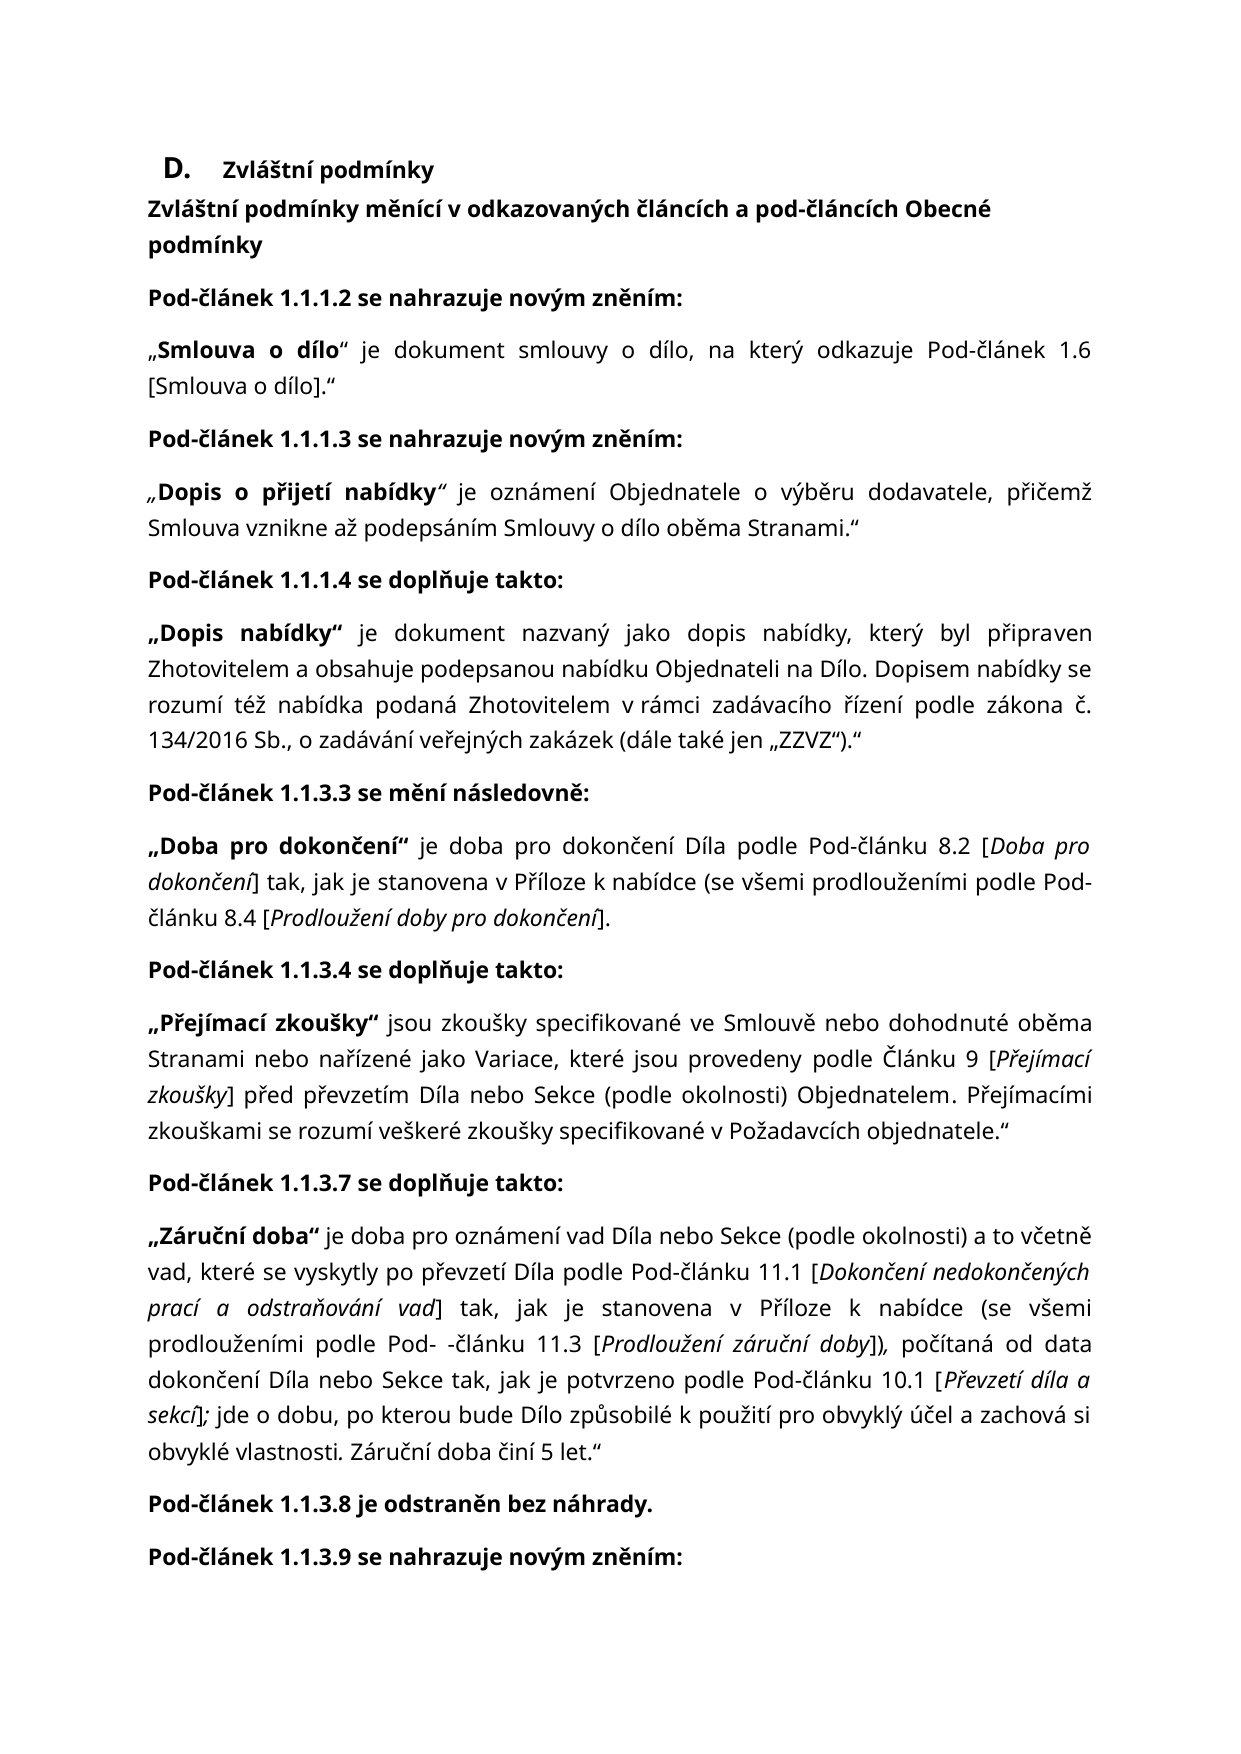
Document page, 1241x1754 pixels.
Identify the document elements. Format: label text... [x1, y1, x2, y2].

text Pod-článek 1.1.3.8 je odstraněn bez náhrady. [148, 1488, 1093, 1519]
text „Doba pro dokončení“ je doba pro dokončení Díla podle Pod-článku 8.2 [Doba pro dokončení] tak, jak je stanovena v Příloze k nabídce (se všemi prodlouženími podle Pod-článku 8.4 [Prodloužení doby pro dokončení]. [148, 830, 1093, 933]
text Pod-článek 1.1.3.4 se doplňuje takto: [148, 954, 1093, 985]
text Pod-článek 1.1.1.2 se nahrazuje novým zněním: [148, 282, 1093, 313]
text Pod-článek 1.1.3.9 se nahrazuje novým zněním: [148, 1541, 1093, 1572]
list Zvláštní podmínky [162, 148, 1093, 187]
text „Dopis nabídky“ je dokument nazvaný jako dopis nabídky, který byl připraven Zhotovitelem a obsahuje podepsanou nabídku Objednateli na Dílo. Dopisem nabídky se rozumí též nabídka podaná Zhotovitelem v rámci zadávacího řízení podle zákona č. 134/2016 Sb., o zadávání veřejných zakázek (dále také jen „ZZVZ“).“ [148, 617, 1093, 756]
text Pod-článek 1.1.3.7 se doplňuje takto: [148, 1167, 1093, 1198]
text Pod-článek 1.1.1.4 se doplňuje takto: [148, 564, 1093, 595]
text „Smlouva o dílo“ je dokument smlouvy o dílo, na který odkazuje Pod-článek 1.6 [Smlouva o dílo].“ [148, 334, 1093, 402]
text Zvláštní podmínky měnící v odkazovaných článcích a pod-článcích Obecné podmínky [148, 193, 1093, 260]
text „Přejímací zkoušky“ jsou zkoušky specifikované ve Smlouvě nebo dohodnuté oběma Stranami nebo nařízené jako Variace, které jsou provedeny podle Článku 9 [Přejímací zkoušky] před převzetím Díla nebo Sekce (podle okolnosti) Objednatelem. Přejímacími zkouškami se rozumí veškeré zkoušky specifikované v Požadavcích objednatele.“ [148, 1007, 1093, 1146]
text Pod-článek 1.1.3.3 se mění následovně: [148, 777, 1093, 808]
text „Záruční doba“ je doba pro oznámení vad Díla nebo Sekce (podle okolnosti) a to včetně vad, které se vyskytly po převzetí Díla podle Pod-článku 11.1 [Dokončení nedokončených prací a odstraňování vad] tak, jak je stanovena v Příloze k nabídce (se všemi prodlouženími podle Pod- -článku 11.3 [Prodloužení záruční doby]), počítaná od data dokončení Díla nebo Sekce tak, jak je potvrzeno podle Pod-článku 10.1 [Převzetí díla a sekcí]; jde o dobu, po kterou bude Dílo způsobilé k použití pro obvyklý účel a zachová si obvyklé vlastnosti. Záruční doba činí 5 let.“ [148, 1220, 1093, 1467]
text „Dopis o přijetí nabídky“ je oznámení Objednatele o výběru dodavatele, přičemž Smlouva vznikne až podepsáním Smlouvy o dílo oběma Stranami.“ [148, 476, 1093, 543]
text Pod-článek 1.1.1.3 se nahrazuje novým zněním: [148, 423, 1093, 454]
